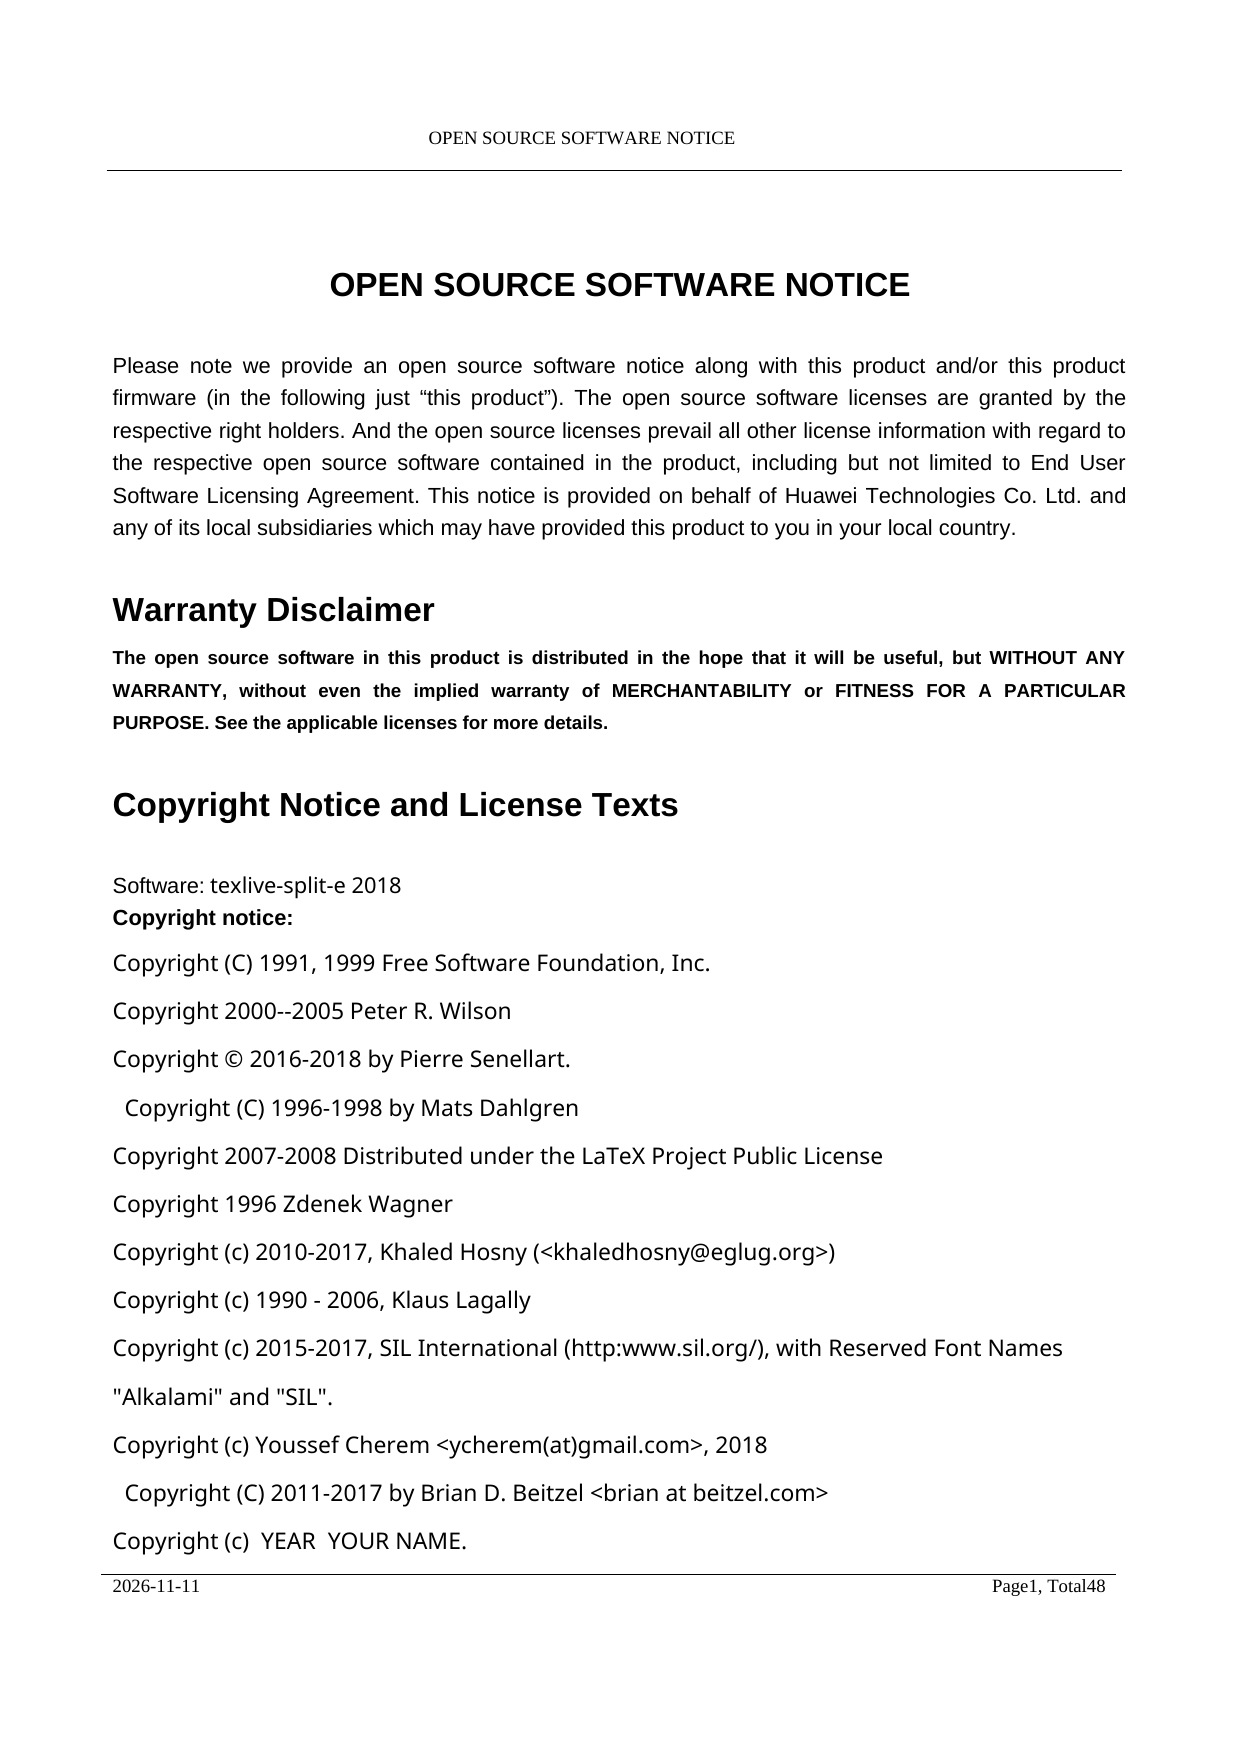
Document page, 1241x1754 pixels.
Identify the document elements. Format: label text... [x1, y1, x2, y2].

text The open source software in this product is distributed in the hope that it will be useful, but WITHOUT ANY WARRANTY, without even the implied warranty of MERCHANTABILITY or FITNESS FOR A PARTICULAR PURPOSE. See the applicable licenses for more details. [112, 641, 1128, 739]
text Copyright (C) 1991, 1999 Free Software Foundation, Inc. [112, 947, 1128, 979]
text Copyright © 2016-2018 by Pierre Senellart. [112, 1043, 1128, 1075]
text Please note we provide an open source software notice along with this product and/or this product firmware (in the following just “this product”). The open source software licenses are granted by the respective right holders. And the open source licenses prevail all other license information with regard to the respective open source software contained in the product, including but not limited to End User Software Licensing Agreement. This notice is provided on behalf of Huawei Technologies Co. Ltd. and any of its local subsidiaries which may have provided this product to you in your local country. [112, 349, 1128, 544]
text Copyright (c) YEAR YOUR NAME. [112, 1525, 1128, 1557]
text Copyright 2007-2008 Distributed under the LaTeX Project Public License [112, 1139, 1128, 1172]
text OPEN SOURCE SOFTWARE NOTICE [112, 251, 1128, 316]
text Copyright Notice and License Texts [112, 771, 1128, 836]
text Copyright (C) 1996-1998 by Mats Dahlgren [112, 1091, 1128, 1123]
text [112, 1477, 1128, 1509]
text Copyright (c) Youssef Cherem <ycherem(at)gmail.com>, 2018 [112, 1428, 1128, 1461]
text Copyright (c) 2015-2017, SIL International (http:www.sil.org/), with Reserved Font Names "Alkalami" and "SIL". [112, 1332, 1128, 1413]
text Warranty Disclaimer [112, 576, 1128, 641]
text Copyright 1996 Zdenek Wagner [112, 1187, 1128, 1220]
text Copyright (c) 1990 - 2006, Klaus Lagally [112, 1283, 1128, 1316]
text Software: texlive-split-e 2018 [112, 869, 1128, 901]
text Copyright (c) 2010-2017, Khaled Hosny (<khaledhosny@eglug.org>) [112, 1235, 1128, 1268]
text Copyright 2000--2005 Peter R. Wilson [112, 995, 1128, 1027]
text Copyright notice: [112, 901, 1128, 934]
